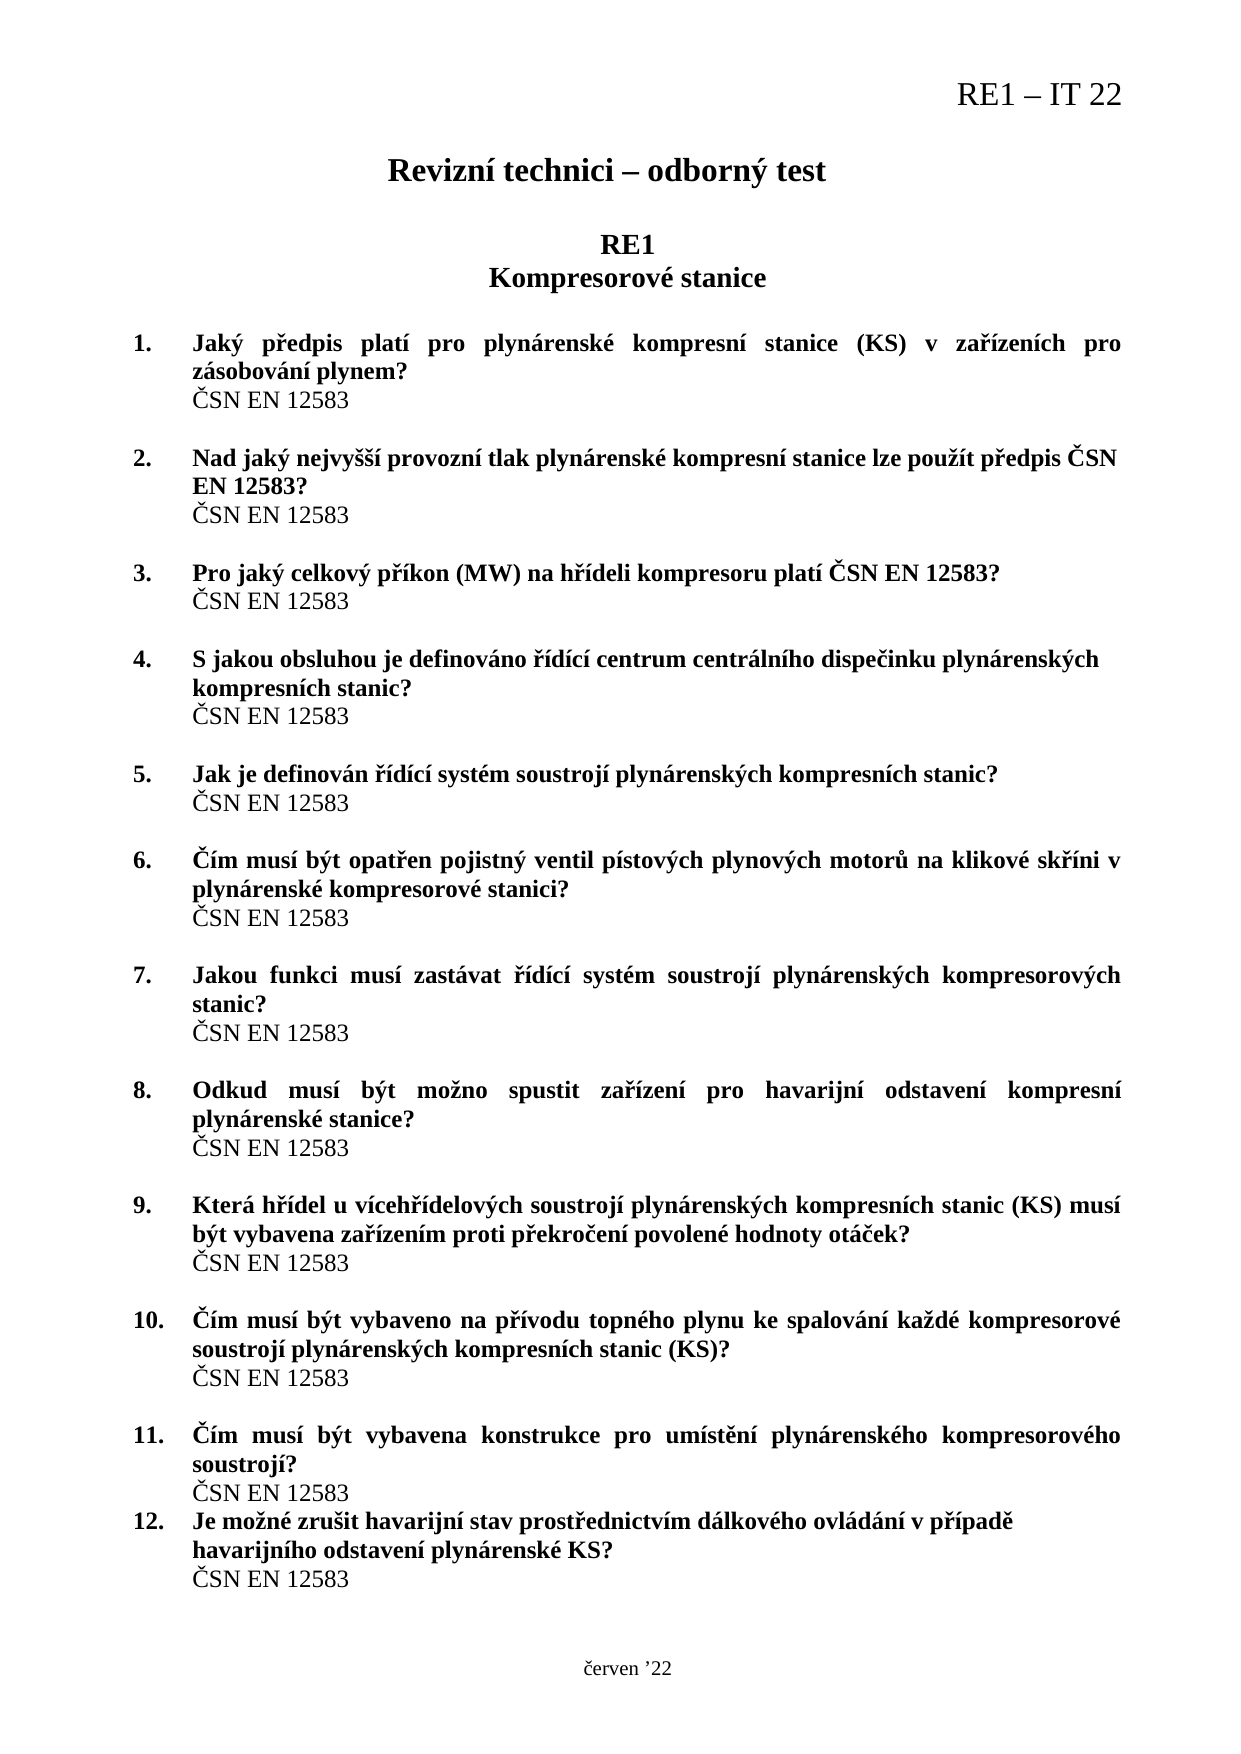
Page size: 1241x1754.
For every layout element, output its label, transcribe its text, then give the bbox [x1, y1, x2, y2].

text ČSN EN 12583 [133, 385, 1122, 414]
list Čím musí být vybavena konstrukce pro umístění plynárenského kompresorového soustrojí? [133, 1420, 1122, 1478]
list Čím musí být vybaveno na přívodu topného plynu ke spalování každé kompresorové soustrojí plynárenských kompresních stanic (KS)? [133, 1305, 1122, 1363]
text ČSN EN 12583 [133, 903, 1122, 931]
list Jaký předpis platí pro plynárenské kompresní stanice (KS) v zařízeních pro zásobování plynem? [133, 328, 1122, 385]
text ČSN EN 12583 [133, 1363, 1122, 1391]
list Odkud musí být možno spustit zařízení pro havarijní odstavení kompresní plynárenské stanice? [133, 1075, 1122, 1133]
list Čím musí být opatřen pojistný ventil pístových plynových motorů na klikové skříni v plynárenské kompresorové stanici? [133, 845, 1122, 903]
text ČSN EN 12583 [133, 1133, 1122, 1161]
text ČSN EN 12583 [133, 1478, 1122, 1506]
list Jakou funkci musí zastávat řídící systém soustrojí plynárenských kompresorových stanic? [133, 960, 1122, 1018]
list Nad jaký nejvyšší provozní tlak plynárenské kompresní stanice lze použít předpis ČSN EN 12583? ČSN EN 12583 [133, 443, 1122, 529]
text ČSN EN 12583 [133, 1248, 1122, 1276]
text ČSN EN 12583 [133, 788, 1122, 816]
text ČSN EN 12583 [133, 1564, 1122, 1593]
text ČSN EN 12583 [133, 701, 1122, 730]
list S jakou obsluhou je definováno řídící centrum centrálního dispečinku plynárenských kompresních stanic? [133, 644, 1122, 701]
list Jak je definován řídící systém soustrojí plynárenských kompresních stanic? [133, 759, 1122, 788]
list Je možné zrušit havarijní stav prostřednictvím dálkového ovládání v případě havarijního odstavení plynárenské KS? [133, 1506, 1122, 1564]
list Pro jaký celkový příkon (MW) na hřídeli kompresoru platí ČSN EN 12583? [133, 558, 1122, 586]
text Kompresorové stanice [133, 261, 1122, 294]
text ČSN EN 12583 [133, 1018, 1122, 1046]
text ČSN EN 12583 [133, 586, 1122, 615]
list Která hřídel u vícehřídelových soustrojí plynárenských kompresních stanic (KS) musí být vybavena zařízením proti překročení povolené hodnoty otáček? [133, 1190, 1122, 1248]
text Revizní technici – odborný test [133, 150, 1122, 189]
text RE1 [133, 227, 1122, 261]
